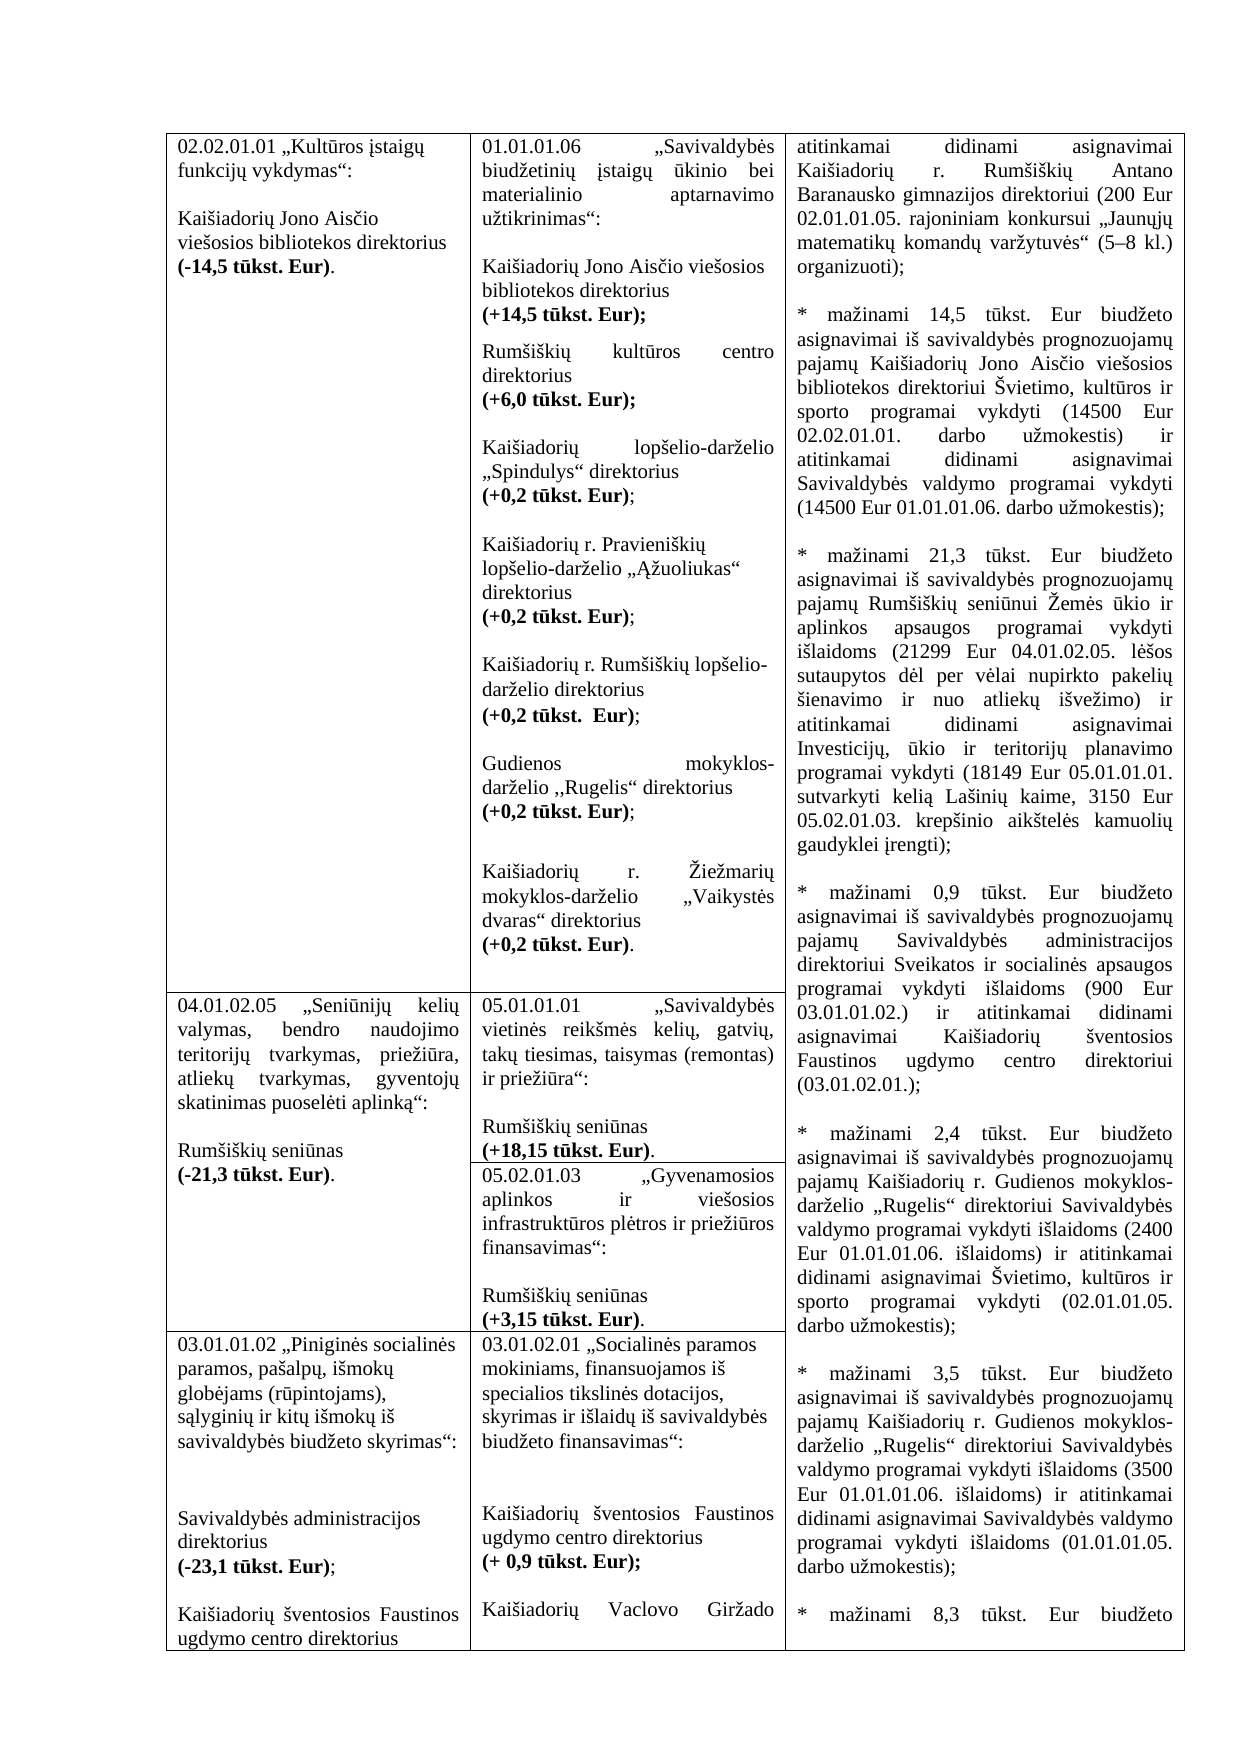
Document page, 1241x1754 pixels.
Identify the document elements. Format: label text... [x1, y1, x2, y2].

table_cell 05.02.01.03 „Gyvenamosios aplinkos ir viešosios infrastruktūros plėtros ir priežiūros finansavimas“: Rumšiškių seniūnas (+3,15 tūkst. Eur). [471, 1163, 785, 1331]
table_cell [471, 1332, 785, 1650]
table_cell 05.01.01.01 „Savivaldybės vietinės reikšmės kelių, gatvių, takų tiesimas, taisymas (remontas) ir priežiūra“: Rumšiškių seniūnas (+18,15 tūkst. Eur). [471, 993, 785, 1162]
table_cell 01.01.01.06 „Savivaldybės biudžetinių įstaigų ūkinio bei materialinio aptarnavimo užtikrinimas“: Kaišiadorių Jono Aisčio viešosios bibliotekos direktorius (+14,5 tūkst. Eur); Rumšiškių kultūros centro direktorius (+6,0 tūkst. Eur); Kaišiadorių lopšelio-darželio „Spindulys“ direktorius (+0,2 tūkst. Eur); Kaišiadorių r. Pravieniškių lopšelio-darželio „Ąžuoliukas“ direktorius (+0,2 tūkst. Eur); Kaišiadorių r. Rumšiškių lopšelio-darželio direktorius (+0,2 tūkst. Eur); Gudienos mokyklos-darželio ,,Rugelis“ direktorius (+0,2 tūkst. Eur); Kaišiadorių r. Žiežmarių mokyklos-darželio „Vaikystės dvaras“ direktorius (+0,2 tūkst. Eur). [471, 134, 785, 992]
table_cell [167, 1332, 470, 1650]
table_cell 02.02.01.01 „Kultūros įstaigų funkcijų vykdymas“: Kaišiadorių Jono Aisčio viešosios bibliotekos direktorius (-14,5 tūkst. Eur). [167, 134, 470, 992]
table_cell 04.01.02.05 „Seniūnijų kelių valymas, bendro naudojimo teritorijų tvarkymas, priežiūra, atliekų tvarkymas, gyventojų skatinimas puoselėti aplinką“: Rumšiškių seniūnas (-21,3 tūkst. Eur). [167, 993, 470, 1331]
